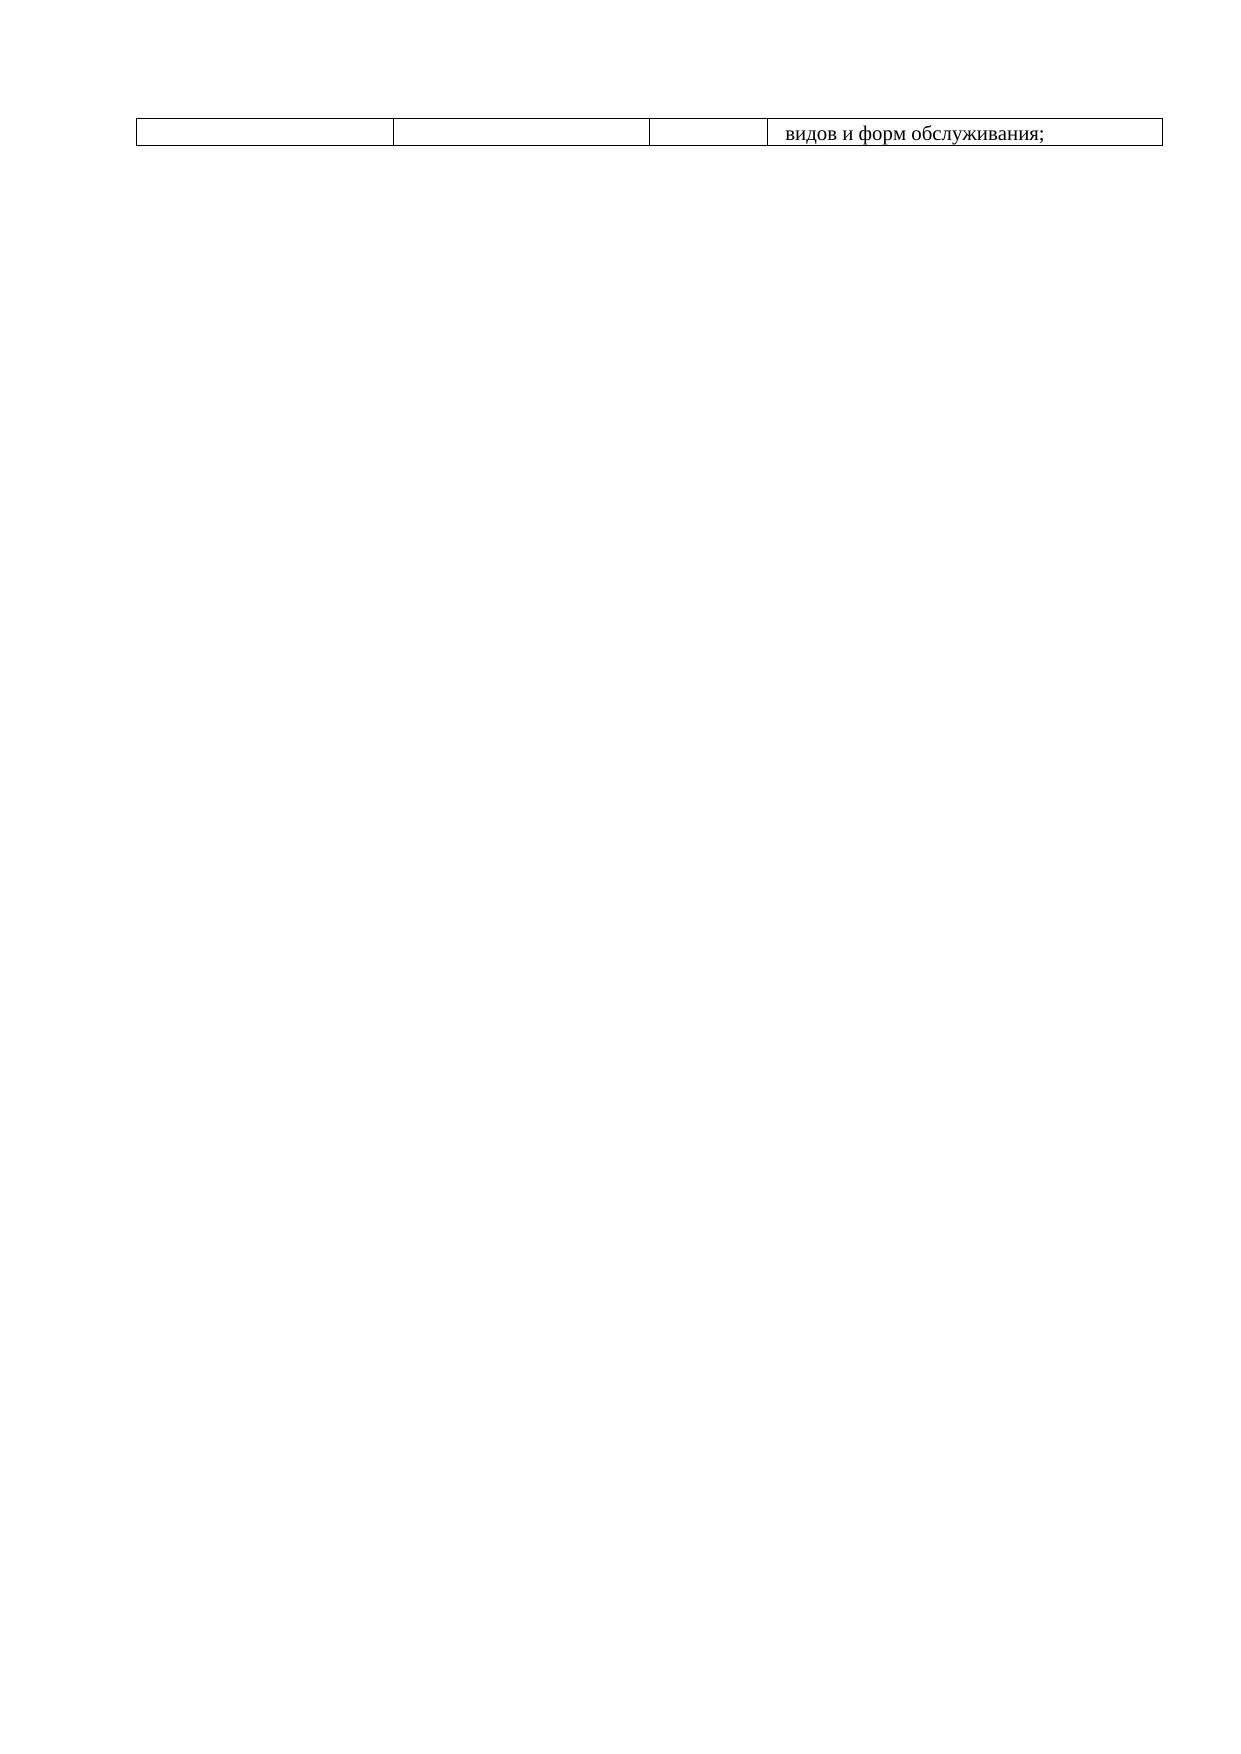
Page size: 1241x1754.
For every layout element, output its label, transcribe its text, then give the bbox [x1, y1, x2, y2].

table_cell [768, 119, 1162, 145]
table_cell У 2.2.02 [650, 119, 767, 145]
